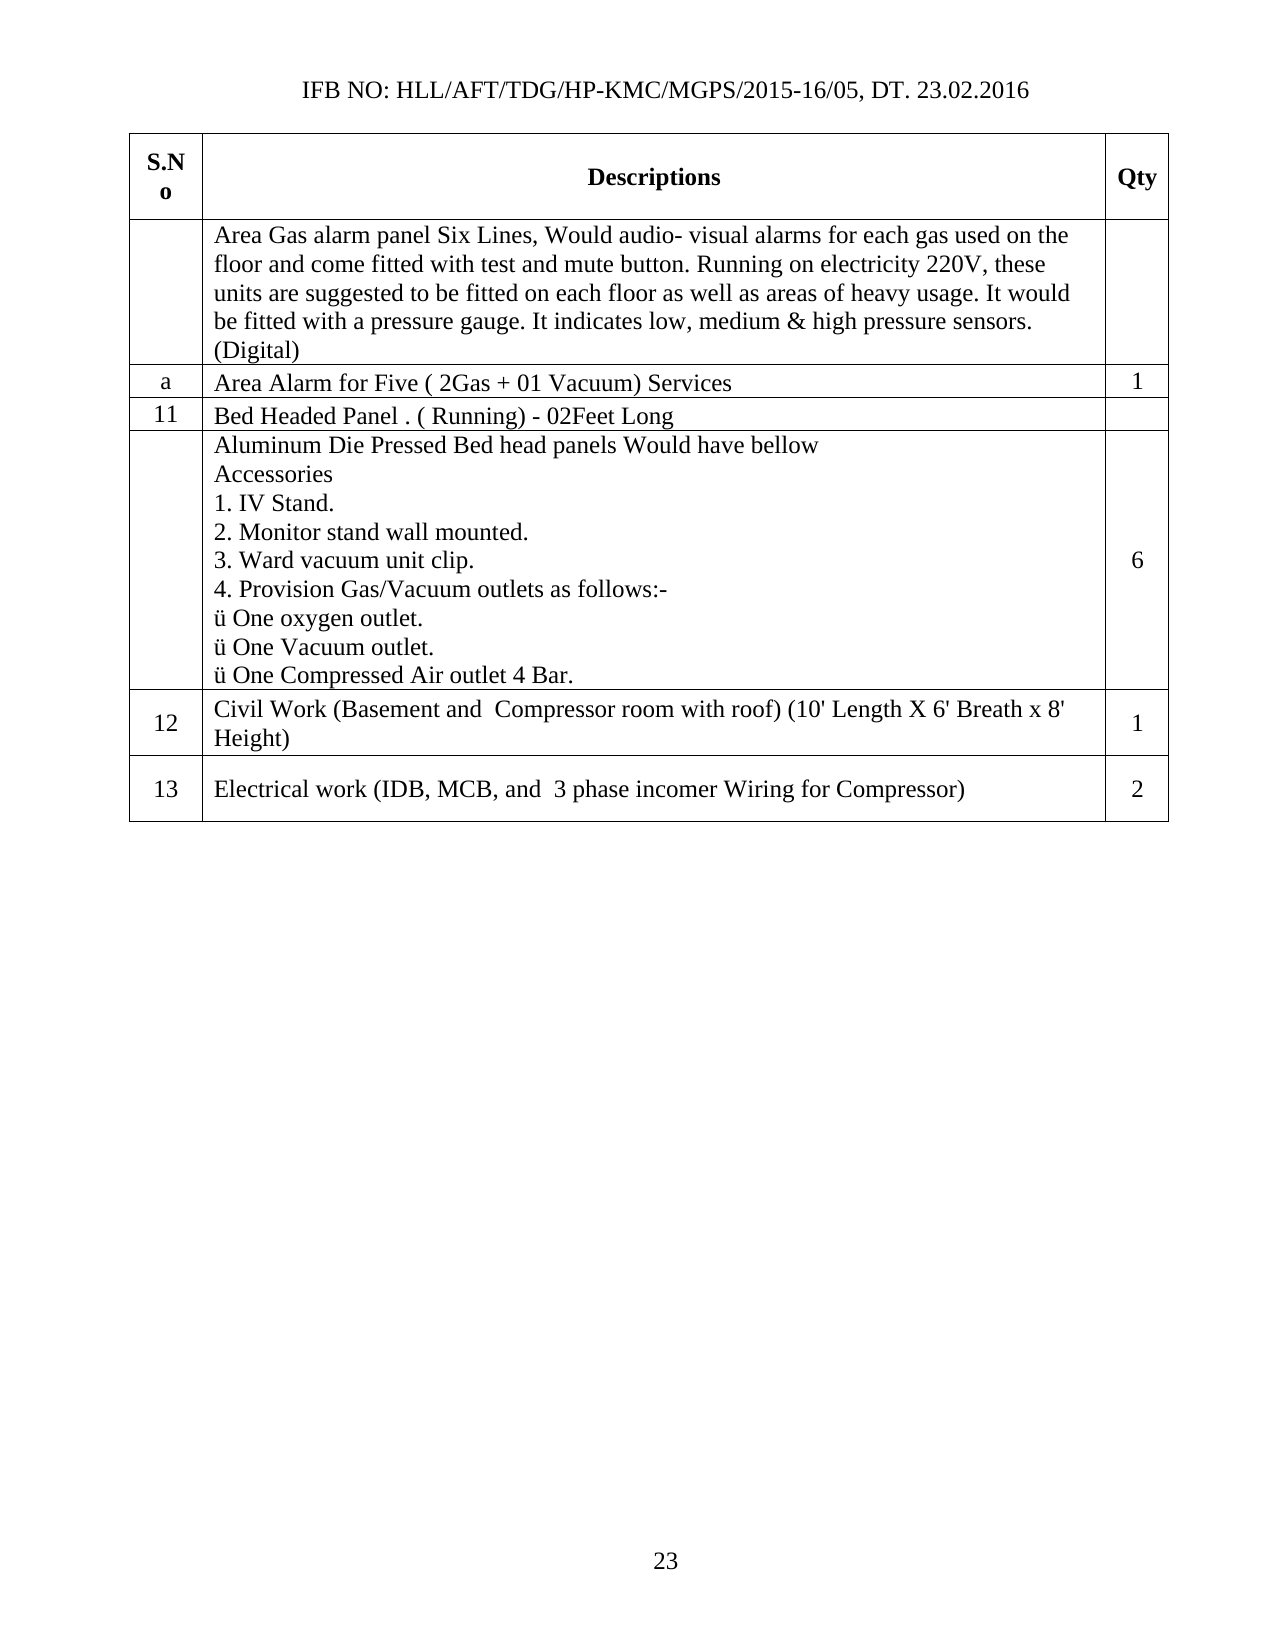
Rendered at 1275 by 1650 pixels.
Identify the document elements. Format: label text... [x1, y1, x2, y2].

table_cell Civil Work (Basement and Compressor room with roof) (10' Length X 6' Breath x 8' Height) [203, 690, 1105, 755]
table_cell Electrical work (IDB, MCB, and 3 phase incomer Wiring for Compressor) [203, 756, 1105, 821]
table_cell 13 [130, 756, 202, 821]
table_cell Aluminum Die Pressed Bed head panels Would have bellow Accessories 1. IV Stand. 2. Monitor stand wall mounted. 3. Ward vacuum unit clip. 4. Provision Gas/Vacuum outlets as follows:- ü One oxygen outlet. ü One Vacuum outlet. ü One Compressed Air outlet 4 Bar. [203, 431, 1105, 689]
table_header Descriptions [203, 134, 1105, 219]
table_cell 2 [1106, 756, 1168, 821]
table_cell Area Gas alarm panel Six Lines, Would audio- visual alarms for each gas used on the floor and come fitted with test and mute button. Running on electricity 220V, these units are suggested to be fitted on each floor as well as areas of heavy usage. It would be fitted with a pressure gauge. It indicates low, medium & high pressure sensors. (Digital) [203, 220, 1105, 364]
table_cell [1106, 398, 1168, 429]
table_cell a [130, 365, 202, 397]
table_cell Bed Headed Panel . ( Running) - 02Feet Long [203, 398, 1105, 429]
table_cell 6 [1106, 431, 1168, 689]
table_cell [130, 220, 202, 364]
table_cell Area Alarm for Five ( 2Gas + 01 Vacuum) Services [203, 365, 1105, 397]
table_cell 1 [1106, 690, 1168, 755]
table_cell [130, 431, 202, 689]
table_header Qty [1106, 134, 1168, 219]
table_cell 11 [130, 398, 202, 429]
table_header S.No [130, 134, 202, 219]
table_cell 1 [1106, 365, 1168, 397]
table_cell 12 [130, 690, 202, 755]
table_cell [1106, 220, 1168, 364]
